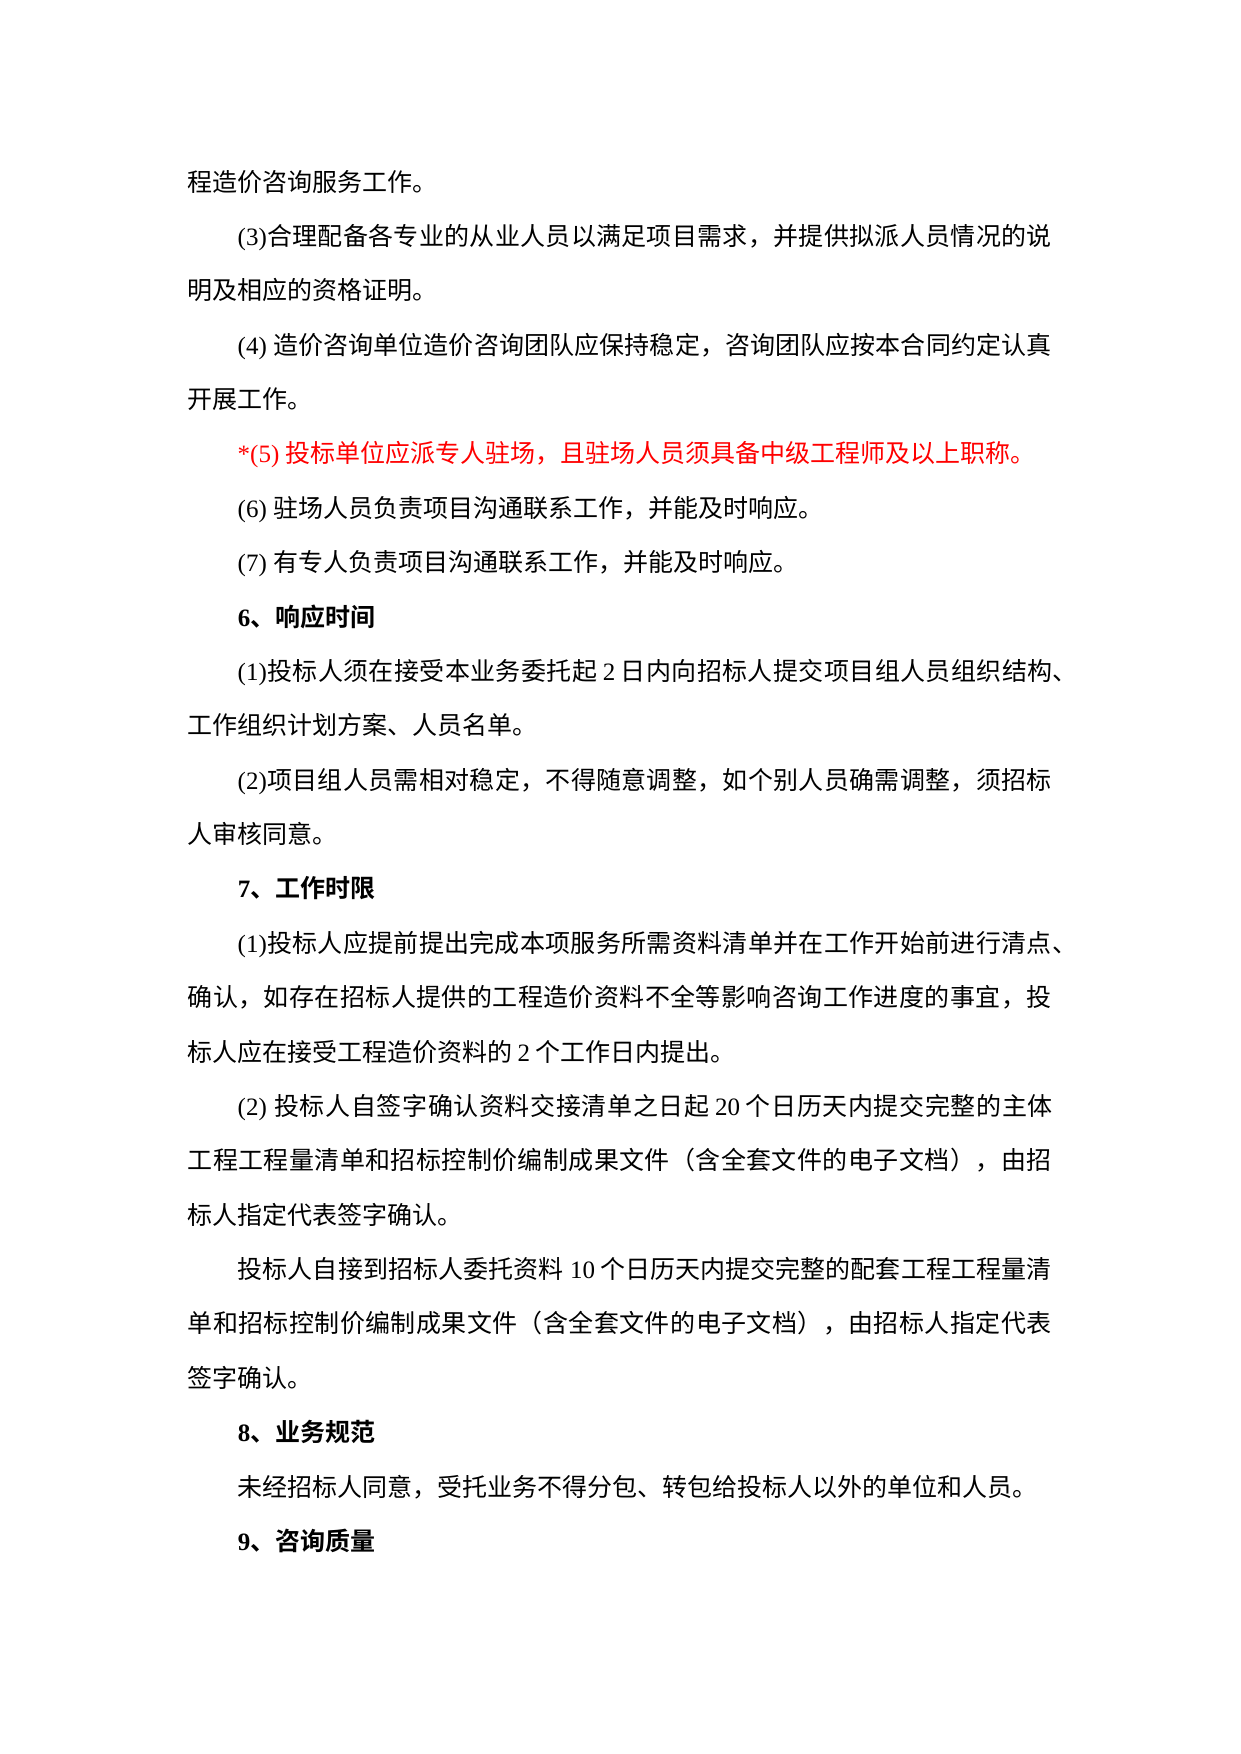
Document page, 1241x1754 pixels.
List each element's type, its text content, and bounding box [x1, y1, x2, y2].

text 9、咨询质量 [187, 1521, 1053, 1558]
text (1)投标人应提前提出完成本项服务所需资料清单并在工作开始前进行清点、确认，如存在招标人提供的工程造价资料不全等影响咨询工作进度的事宜，投标人应在接受工程造价资料的2个工作日内提出。 [187, 923, 1053, 1068]
text 6、响应时间 [187, 597, 1053, 633]
text 未经招标人同意，受托业务不得分包、转包给投标人以外的单位和人员。 [187, 1467, 1053, 1503]
text (1)投标人须在接受本业务委托起2日内向招标人提交项目组人员组织结构、工作组织计划方案、人员名单。 [187, 651, 1053, 742]
text 7、工作时限 [187, 869, 1053, 905]
text (2)项目组人员需相对稳定，不得随意调整，如个别人员确需调整，须招标人审核同意。 [187, 760, 1053, 851]
text (6) 驻场人员负责项目沟通联系工作，并能及时响应。 [187, 488, 1053, 524]
text 投标人自接到招标人委托资料10个日历天内提交完整的配套工程工程量清单和招标控制价编制成果文件（含全套文件的电子文档），由招标人指定代表签字确认。 [187, 1249, 1053, 1394]
text (4) 造价咨询单位造价咨询团队应保持稳定，咨询团队应按本合同约定认真开展工作。 [187, 325, 1053, 416]
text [187, 162, 1053, 198]
text (3)合理配备各专业的从业人员以满足项目需求，并提供拟派人员情况的说明及相应的资格证明。 [187, 216, 1053, 307]
text 8、业务规范 [187, 1413, 1053, 1449]
text (7) 有专人负责项目沟通联系工作，并能及时响应。 [187, 543, 1053, 579]
text *(5) 投标单位应派专人驻场，且驻场人员须具备中级工程师及以上职称。 [187, 434, 1053, 470]
text (2) 投标人自签字确认资料交接清单之日起20个日历天内提交完整的主体工程工程量清单和招标控制价编制成果文件（含全套文件的电子文档），由招标人指定代表签字确认。 [187, 1086, 1053, 1231]
